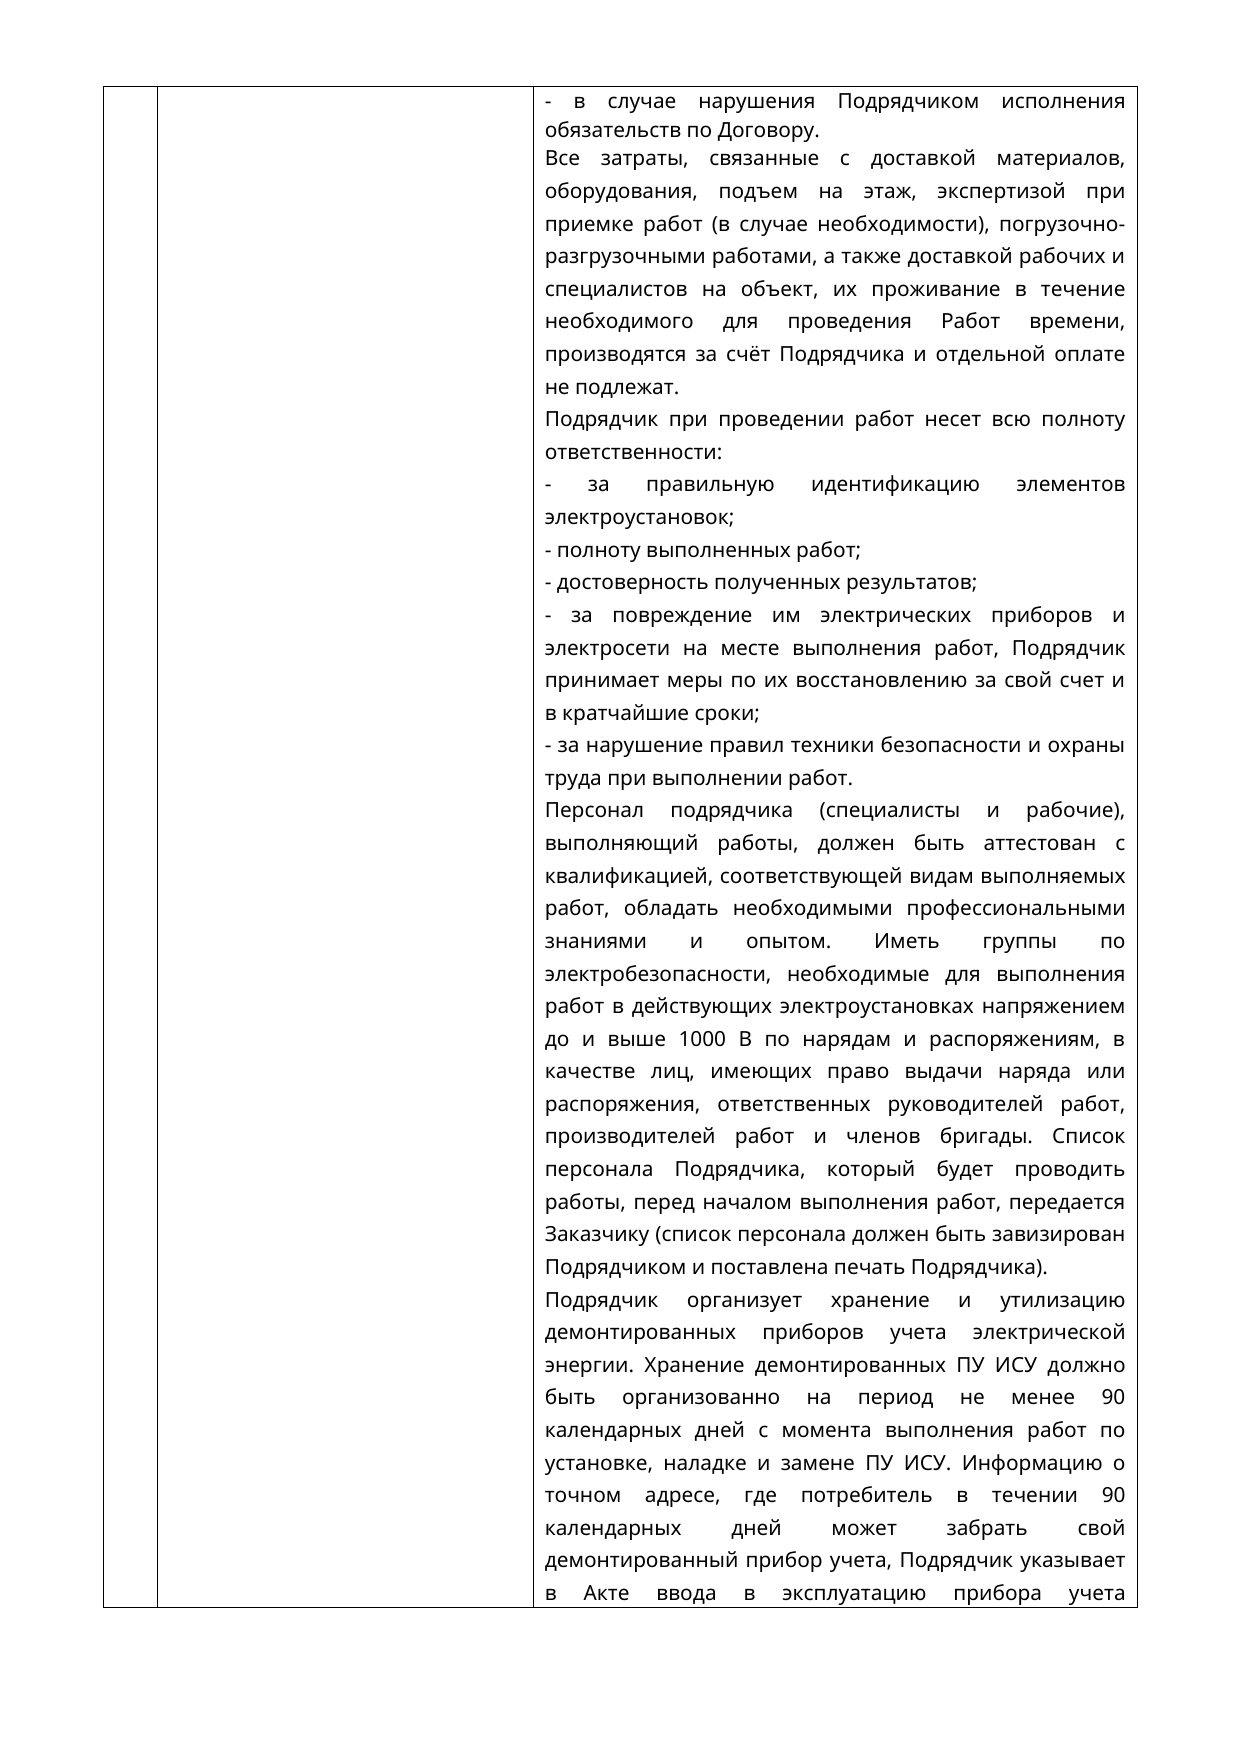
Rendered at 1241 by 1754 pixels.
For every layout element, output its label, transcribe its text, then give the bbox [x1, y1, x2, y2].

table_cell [158, 87, 533, 1607]
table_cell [534, 87, 1137, 1607]
table_cell 4 [104, 87, 157, 1607]
